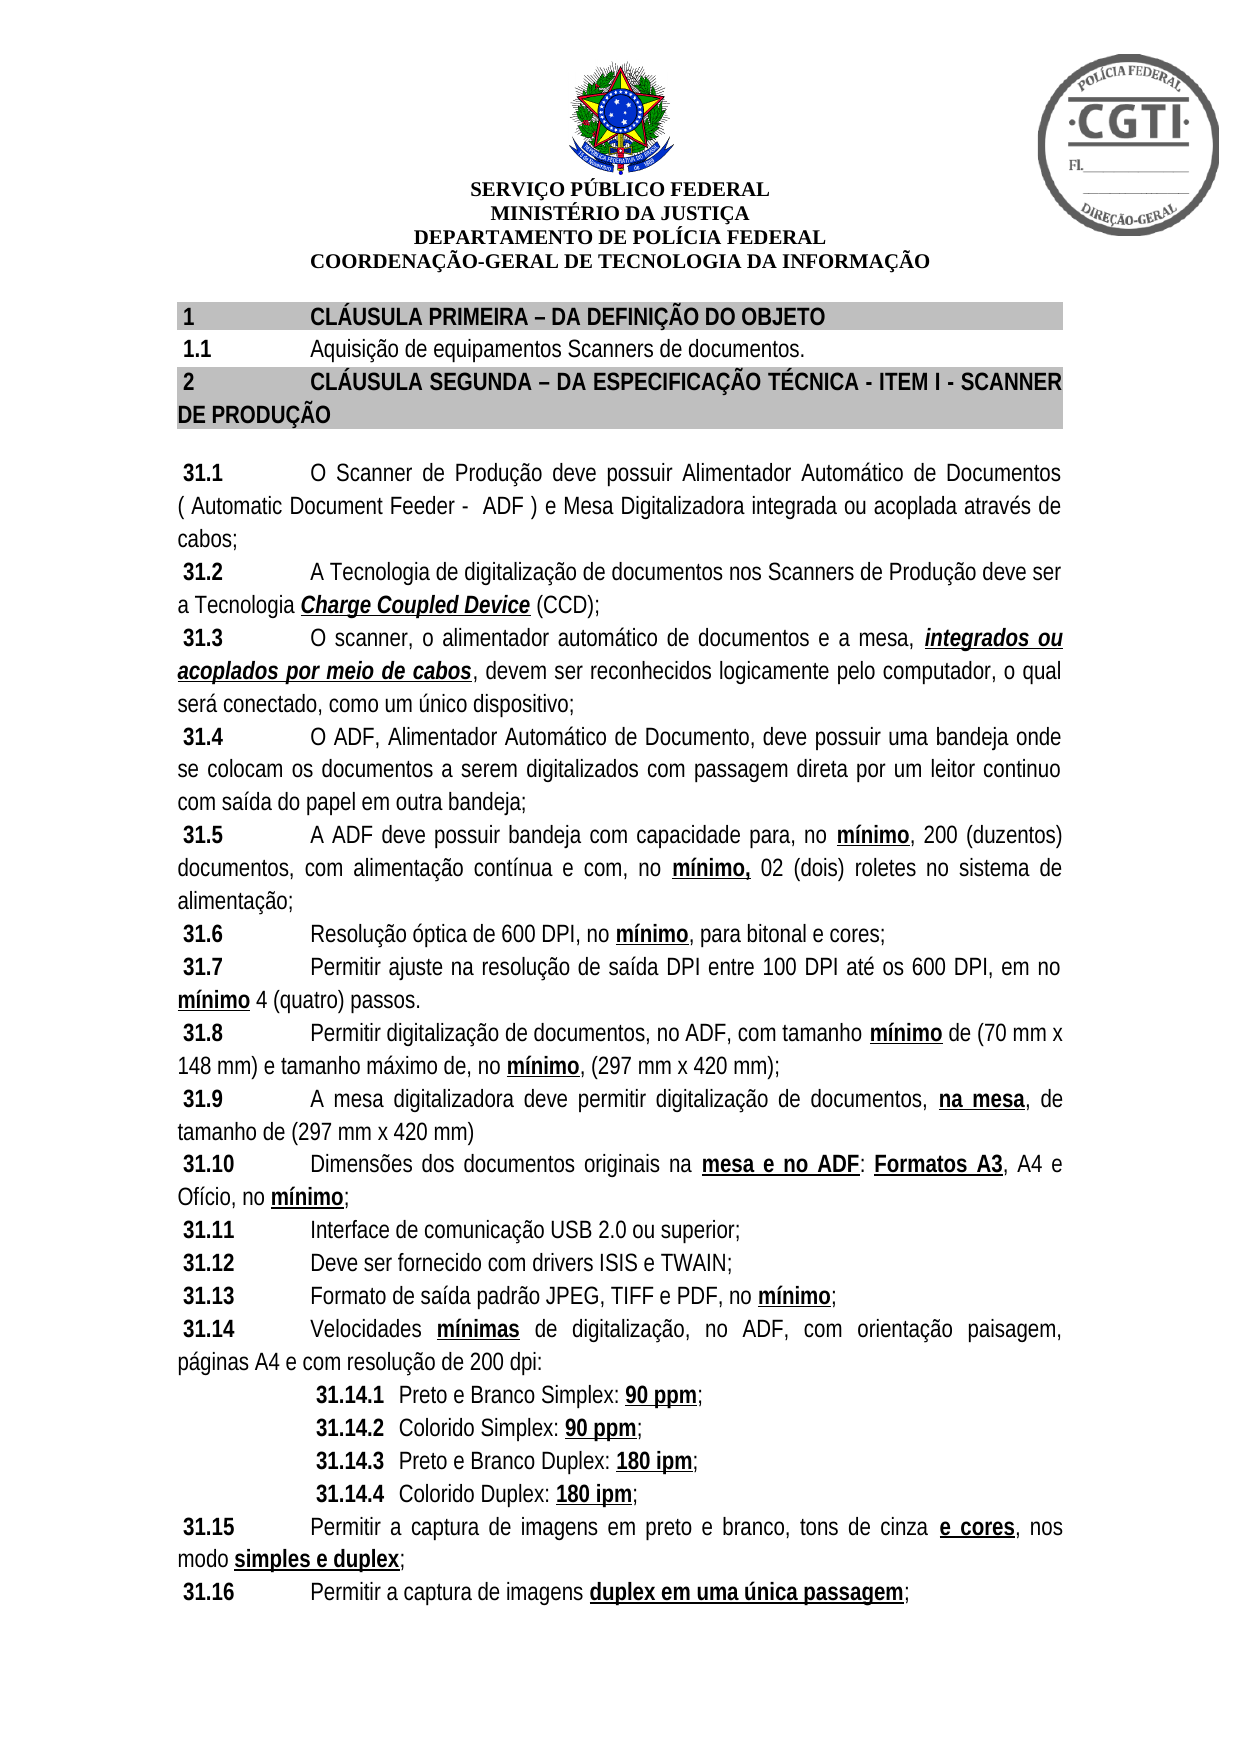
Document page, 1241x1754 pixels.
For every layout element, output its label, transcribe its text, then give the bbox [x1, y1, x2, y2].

subtitle Formato de saída padrão JPEG, TIFF e PDF, no mínimo; [177, 1281, 1063, 1310]
subtitle Preto e Branco Simplex: 90 ppm; [310, 1380, 1063, 1408]
subtitle Deve ser fornecido com drivers ISIS e TWAIN; [177, 1248, 1063, 1277]
subtitle Permitir digitalização de documentos, no ADF, com tamanho mínimo de (70 mm x 148 mm) e tamanho máximo de, no mínimo, (297 mm x 420 mm); [177, 1018, 1063, 1079]
subtitle Aquisição de equipamentos Scanners de documentos. [177, 334, 1063, 363]
subtitle A Tecnologia de digitalização de documentos nos Scanners de Produção deve ser a Tecnologia Charge Coupled Device (CCD); [177, 557, 1063, 618]
picture [1037, 54, 1219, 236]
subtitle O ADF, Alimentador Automático de Documento, deve possuir uma bandeja onde se colocam os documentos a serem digitalizados com passagem direta por um leitor continuo com saída do papel em outra bandeja; [177, 722, 1063, 816]
subtitle Permitir a captura de imagens duplex em uma única passagem; [177, 1577, 1063, 1606]
subtitle A mesa digitalizadora deve permitir digitalização de documentos, na mesa, de tamanho de (297 mm x 420 mm) [177, 1084, 1063, 1145]
subtitle Permitir ajuste na resolução de saída DPI entre 100 DPI até os 600 DPI, em no mínimo 4 (quatro) passos. [177, 952, 1063, 1013]
subtitle Colorido Simplex: 90 ppm; [310, 1413, 1063, 1441]
subtitle Dimensões dos documentos originais na mesa e no ADF: Formatos A3, A4 e Ofício, no mínimo; [177, 1149, 1063, 1211]
subtitle Interface de comunicação USB 2.0 ou superior; [177, 1215, 1063, 1244]
subtitle CLÁUSULA SEGUNDA – DA ESPECIFICAÇÃO TÉCNICA - ITEM I - SCANNER DE PRODUÇÃO [177, 367, 1063, 429]
subtitle CLÁUSULA PRIMEIRA – DA DEFINIÇÃO DO OBJETO [177, 302, 1063, 330]
subtitle Permitir a captura de imagens em preto e branco, tons de cinza e cores, nos modo simples e duplex; [177, 1512, 1063, 1573]
picture [563, 59, 677, 177]
subtitle A ADF deve possuir bandeja com capacidade para, no mínimo, 200 (duzentos) documentos, com alimentação contínua e com, no mínimo, 02 (dois) roletes no sistema de alimentação; [177, 820, 1063, 915]
subtitle Resolução óptica de 600 DPI, no mínimo, para bitonal e cores; [177, 919, 1063, 948]
subtitle O scanner, o alimentador automático de documentos e a mesa, integrados ou acoplados por meio de cabos, devem ser reconhecidos logicamente pelo computador, o qual será conectado, como um único dispositivo; [177, 623, 1063, 717]
subtitle Velocidades mínimas de digitalização, no ADF, com orientação paisagem, páginas A4 e com resolução de 200 dpi: [177, 1314, 1063, 1376]
subtitle O Scanner de Produção deve possuir Alimentador Automático de Documentos ( Automatic Document Feeder - ADF ) e Mesa Digitalizadora integrada ou acoplada através de cabos; [177, 458, 1063, 553]
subtitle Preto e Branco Duplex: 180 ipm; [310, 1446, 1063, 1474]
subtitle Colorido Duplex: 180 ipm; [310, 1479, 1063, 1507]
